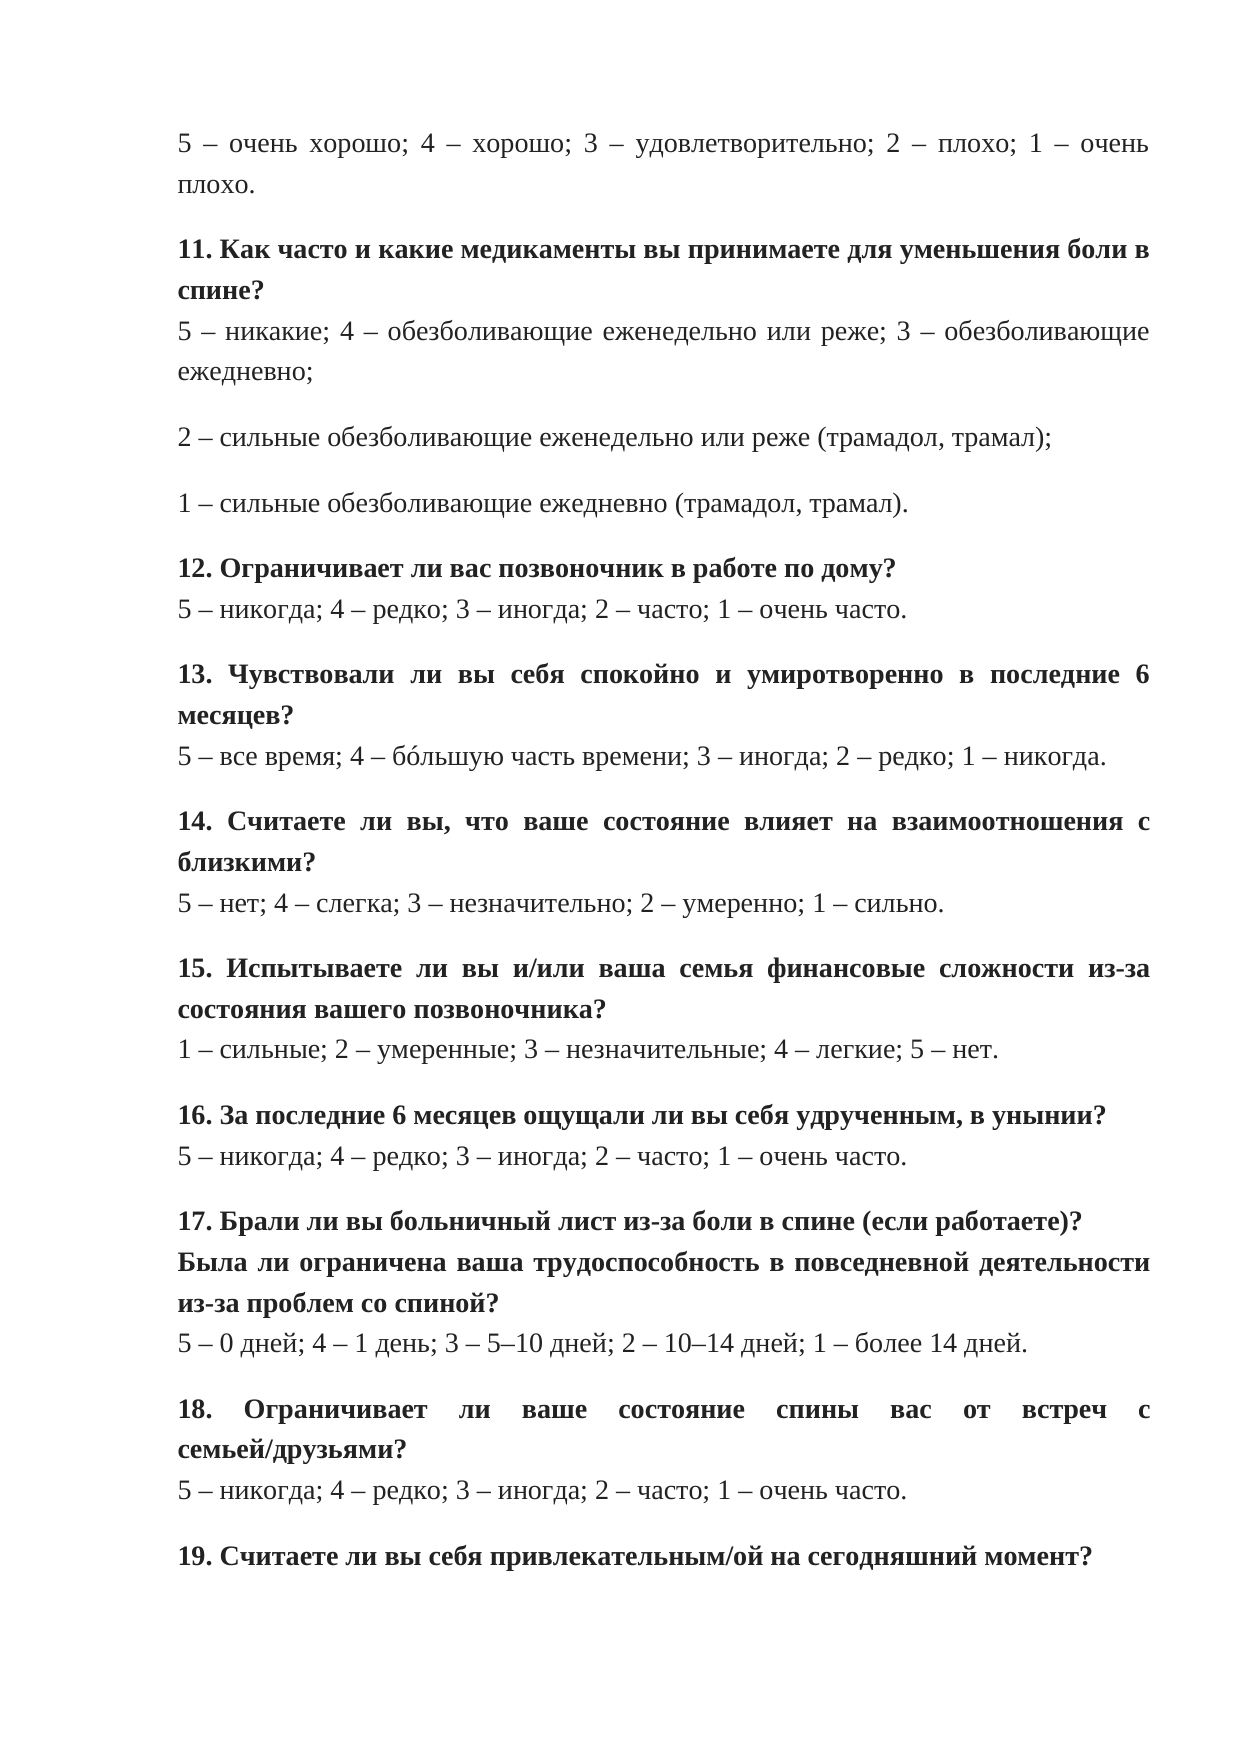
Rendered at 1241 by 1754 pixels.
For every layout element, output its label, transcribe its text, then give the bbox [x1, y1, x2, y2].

text 15. Испытываете ли вы и/или ваша семья финансовые сложности из-за состояния вашего позвоночника? [177, 943, 1152, 1024]
text 18. Ограничивает ли ваше состояние спины вас от встреч с семьей/друзьями? [177, 1384, 1152, 1465]
text 12. Ограничивает ли вас позвоночник в работе по дому? [177, 543, 1152, 584]
text 16. За последние 6 месяцев ощущали ли вы себя удрученным, в унынии? [177, 1090, 1152, 1131]
text 14. Считаете ли вы, что ваше состояние влияет на взаимоотношения с близкими? [177, 796, 1152, 877]
text Была ли ограничена ваша трудоспособность в повседневной деятельности из-за проблем со спиной? [177, 1237, 1152, 1318]
text 5 – нет; 4 – слегка; 3 – незначительно; 2 – умеренно; 1 – сильно. [177, 877, 1152, 918]
text 19. Считаете ли вы себя привлекательным/ой на сегодняшний момент? [177, 1531, 1152, 1571]
text 11. Как часто и какие медикаменты вы принимаете для уменьшения боли в спине? [177, 224, 1152, 306]
text 5 – 0 дней; 4 – 1 день; 3 – 5–10 дней; 2 – 10–14 дней; 1 – более 14 дней. [177, 1318, 1152, 1359]
text 5 – никогда; 4 – редко; 3 – иногда; 2 – часто; 1 – очень часто. [177, 584, 1152, 624]
text 5 – никакие; 4 – обезболивающие еженедельно или реже; 3 – обезболивающие ежедневно; [177, 306, 1152, 387]
text 17. Брали ли вы больничный лист из-за боли в спине (если работаете)? [177, 1196, 1152, 1237]
text 5 – никогда; 4 – редко; 3 – иногда; 2 – часто; 1 – очень часто. [177, 1465, 1152, 1506]
text 1 – сильные обезболивающие ежедневно (трамадол, трамал). [177, 477, 1152, 518]
text 5 – все время; 4 – бóльшую часть времени; 3 – иногда; 2 – редко; 1 – никогда. [177, 731, 1152, 771]
text 13. Чувствовали ли вы себя спокойно и умиротворенно в последние 6 месяцев? [177, 649, 1152, 731]
text 2 – сильные обезболивающие еженедельно или реже (трамадол, трамал); [177, 412, 1152, 452]
text 5 – очень хорошо; 4 – хорошо; 3 – удовлетворительно; 2 – плохо; 1 – очень плохо. [177, 118, 1152, 199]
text 1 – сильные; 2 – умеренные; 3 – незначительные; 4 – легкие; 5 – нет. [177, 1024, 1152, 1065]
text 5 – никогда; 4 – редко; 3 – иногда; 2 – часто; 1 – очень часто. [177, 1131, 1152, 1171]
